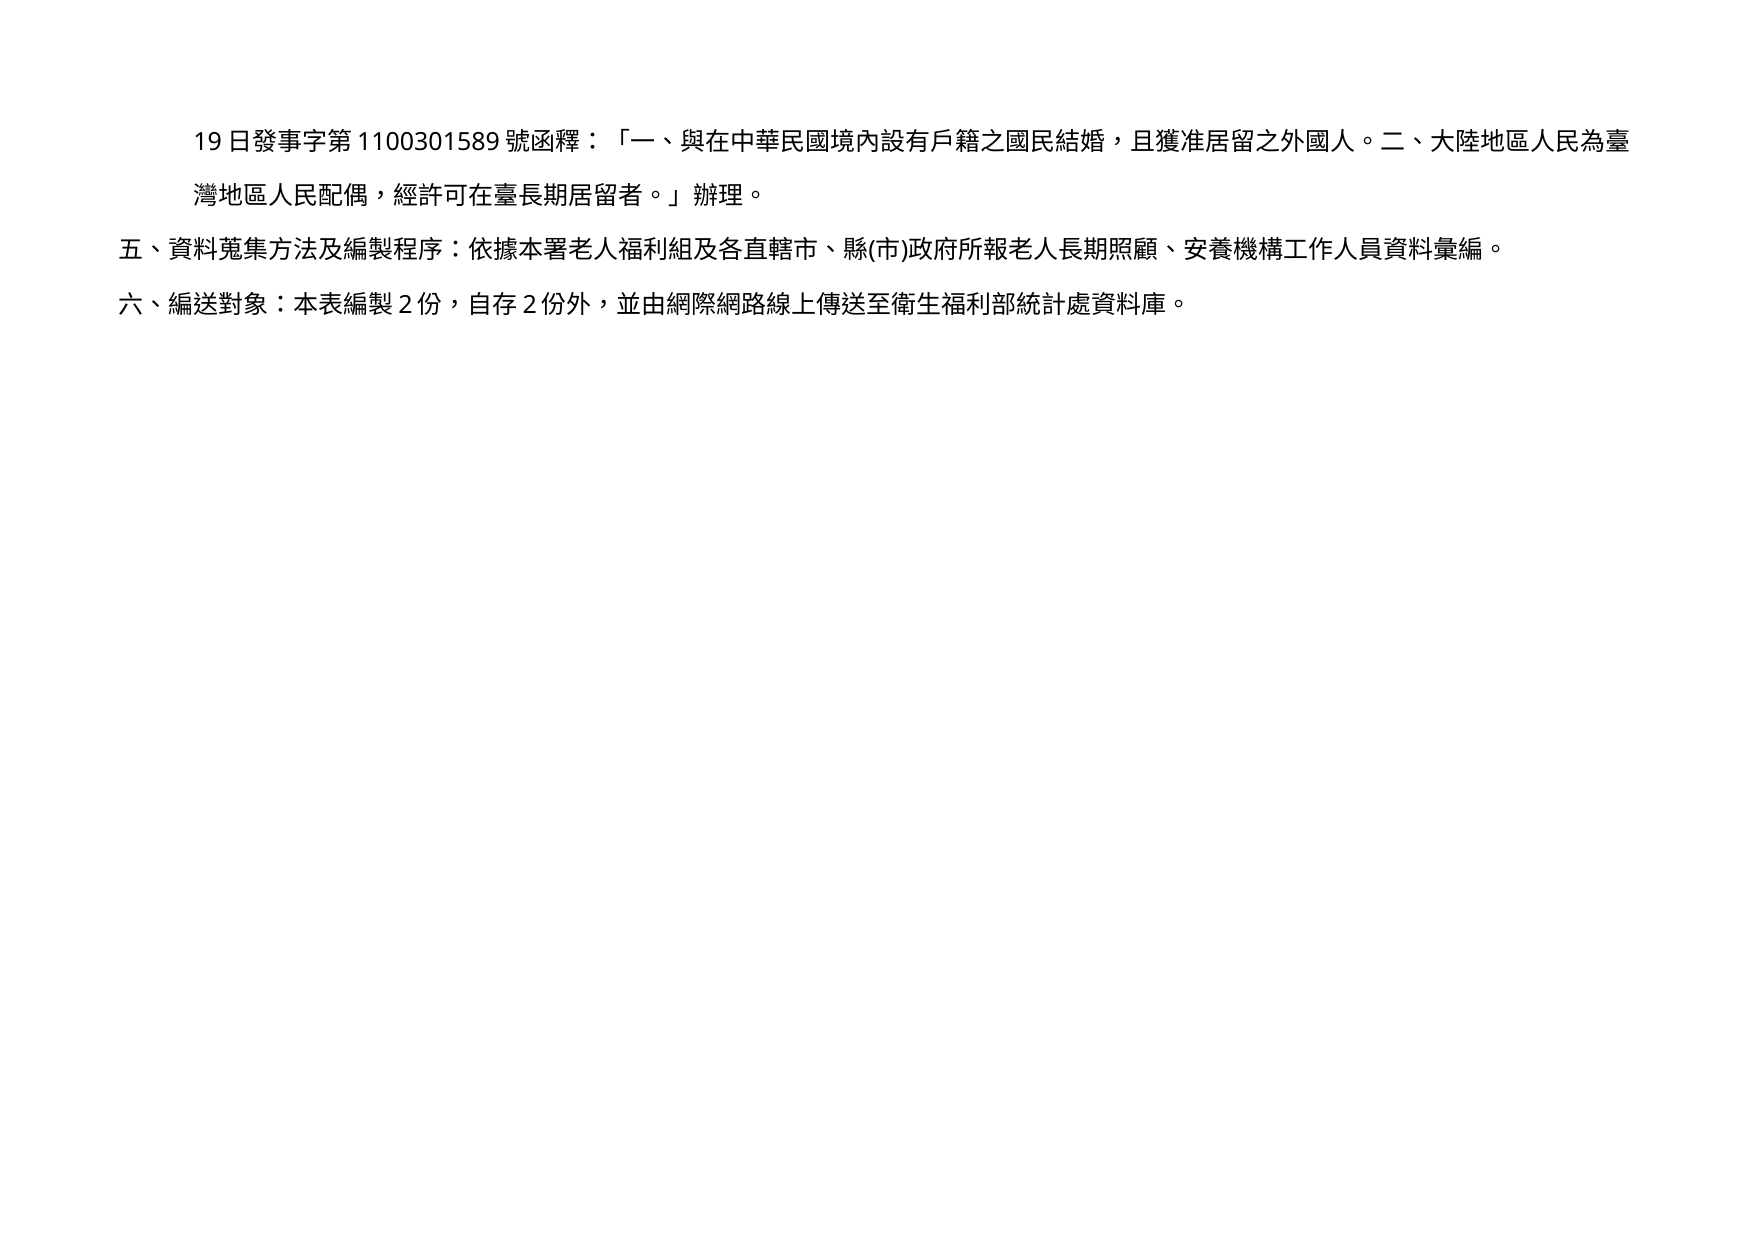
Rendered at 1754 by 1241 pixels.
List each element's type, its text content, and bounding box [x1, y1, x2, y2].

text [143, 121, 1636, 212]
text 六、編送對象：本表編製2份，自存2份外，並由網際網路線上傳送至衛生福利部統計處資料庫。 [118, 284, 1636, 321]
text 五、資料蒐集方法及編製程序：依據本署老人福利組及各直轄市、縣(市)政府所報老人長期照顧、安養機構工作人員資料彙編。 [118, 230, 1636, 266]
